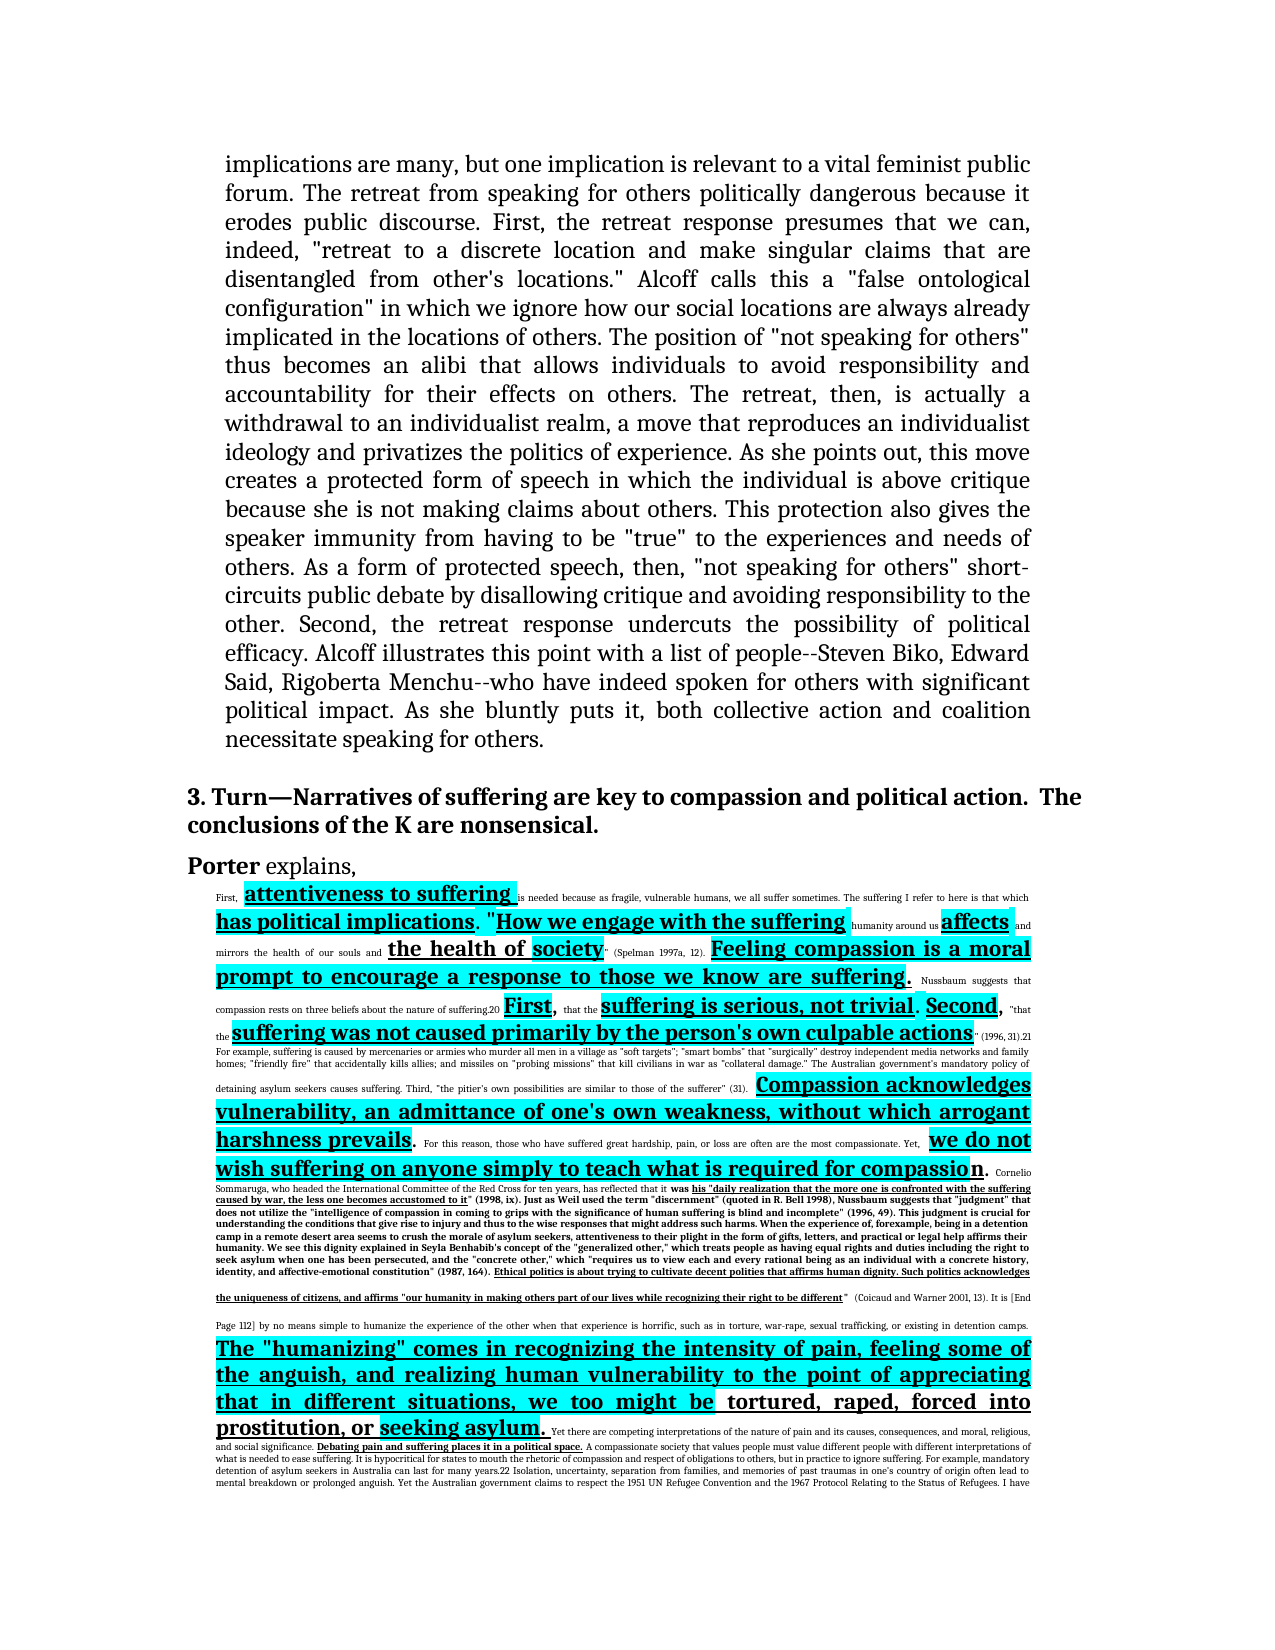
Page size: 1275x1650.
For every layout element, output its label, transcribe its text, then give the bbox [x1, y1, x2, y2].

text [225, 150, 1031, 754]
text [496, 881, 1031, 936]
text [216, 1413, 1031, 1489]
text Porter explains, [187, 852, 1087, 881]
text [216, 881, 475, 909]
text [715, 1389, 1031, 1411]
text 3. Turn—Narratives of suffering are key to compassion and political action. The conclusions of the K are nonsensical. [187, 782, 1087, 840]
